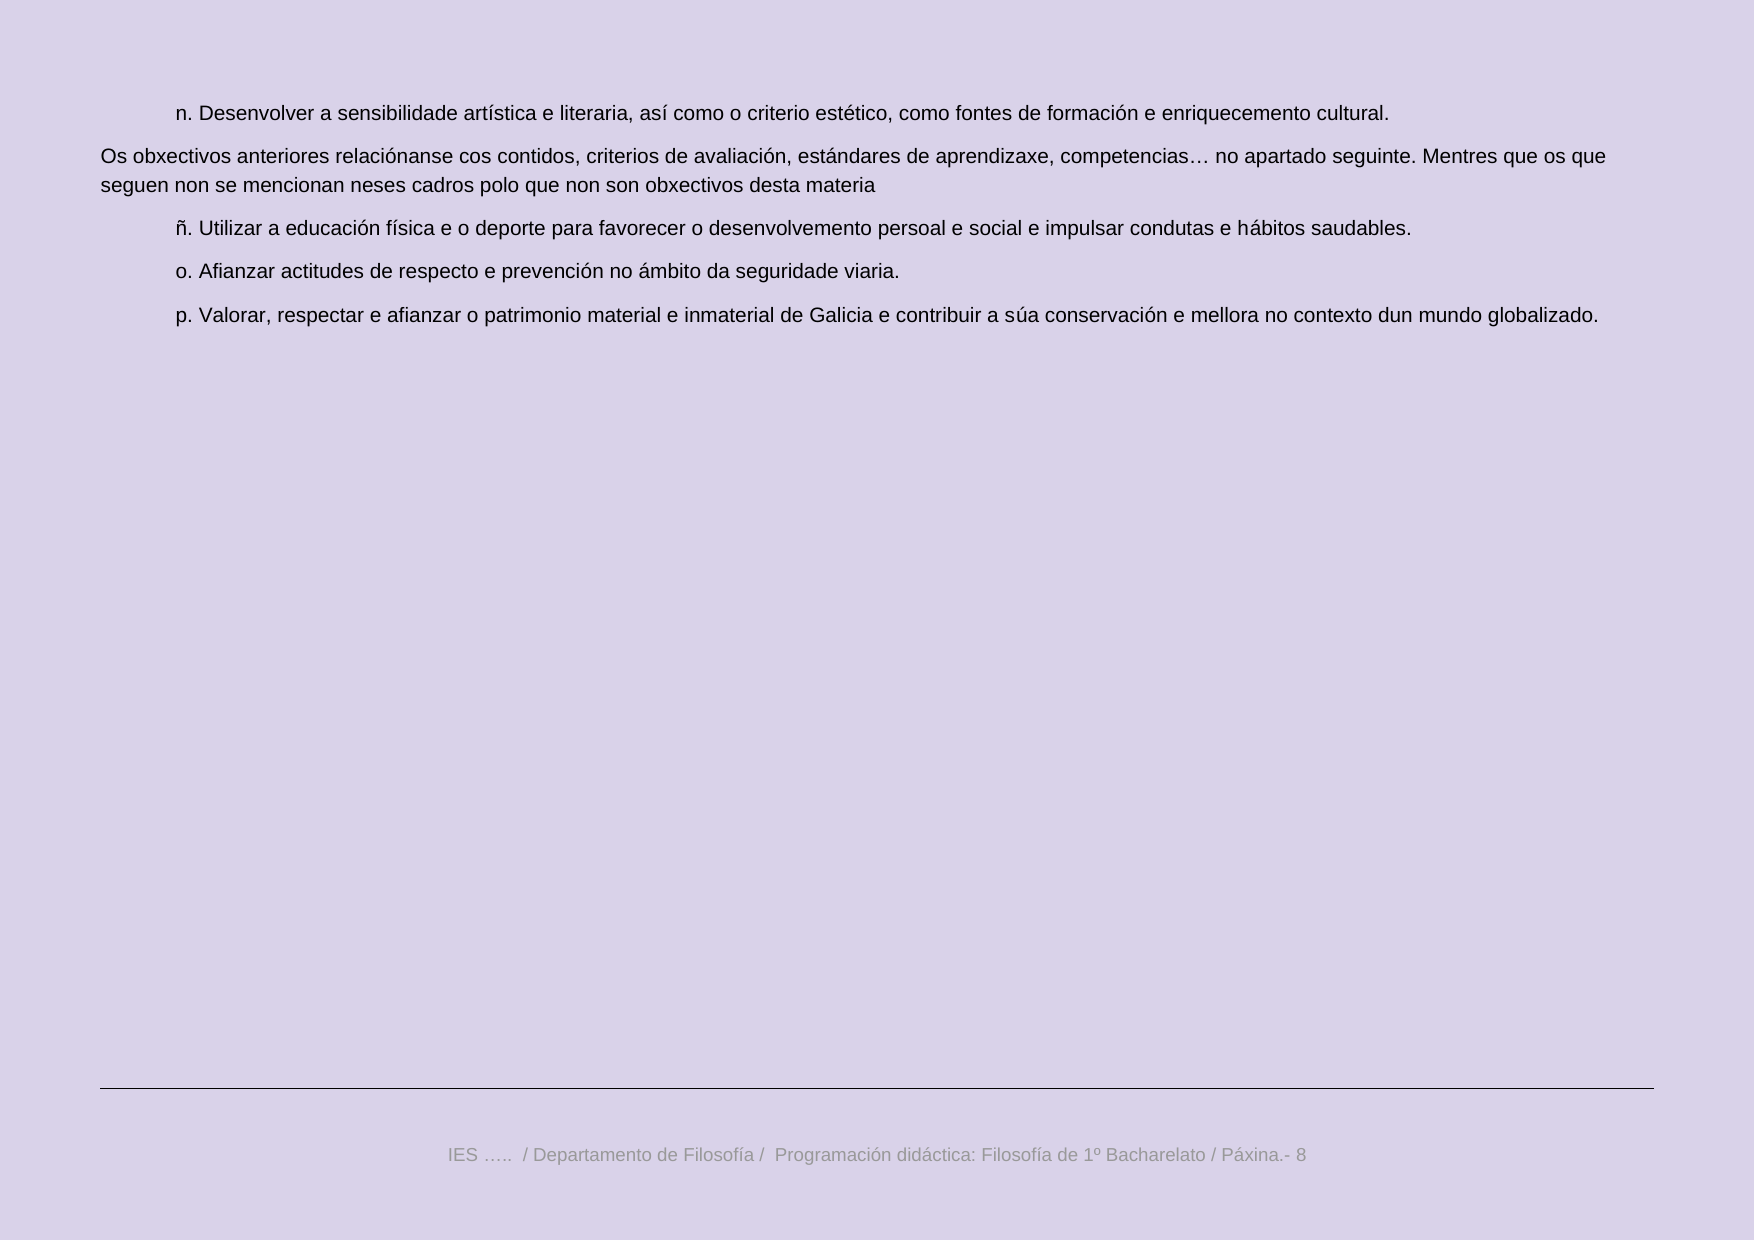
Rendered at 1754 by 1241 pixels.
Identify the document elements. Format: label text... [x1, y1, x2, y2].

text ñ. Utilizar a educación física e o deporte para favorecer o desenvolvemento persoal e social e impulsar condutas e hábitos saudables. [175, 216, 1654, 240]
text Os obxectivos anteriores relaciónanse cos contidos, criterios de avaliación, estándares de aprendizaxe, competencias… no apartado seguinte. Mentres que os que seguen non se mencionan neses cadros polo que non son obxectivos desta materia [100, 144, 1654, 196]
text n. Desenvolver a sensibilidade artística e literaria, así como o criterio estético, como fontes de formación e enriquecemento cultural. [175, 100, 1654, 124]
text o. Afianzar actitudes de respecto e prevención no ámbito da seguridade viaria. [175, 259, 1654, 283]
text p. Valorar, respectar e afianzar o patrimonio material e inmaterial de Galicia e contribuir a súa conservación e mellora no contexto dun mundo globalizado. [175, 302, 1654, 326]
